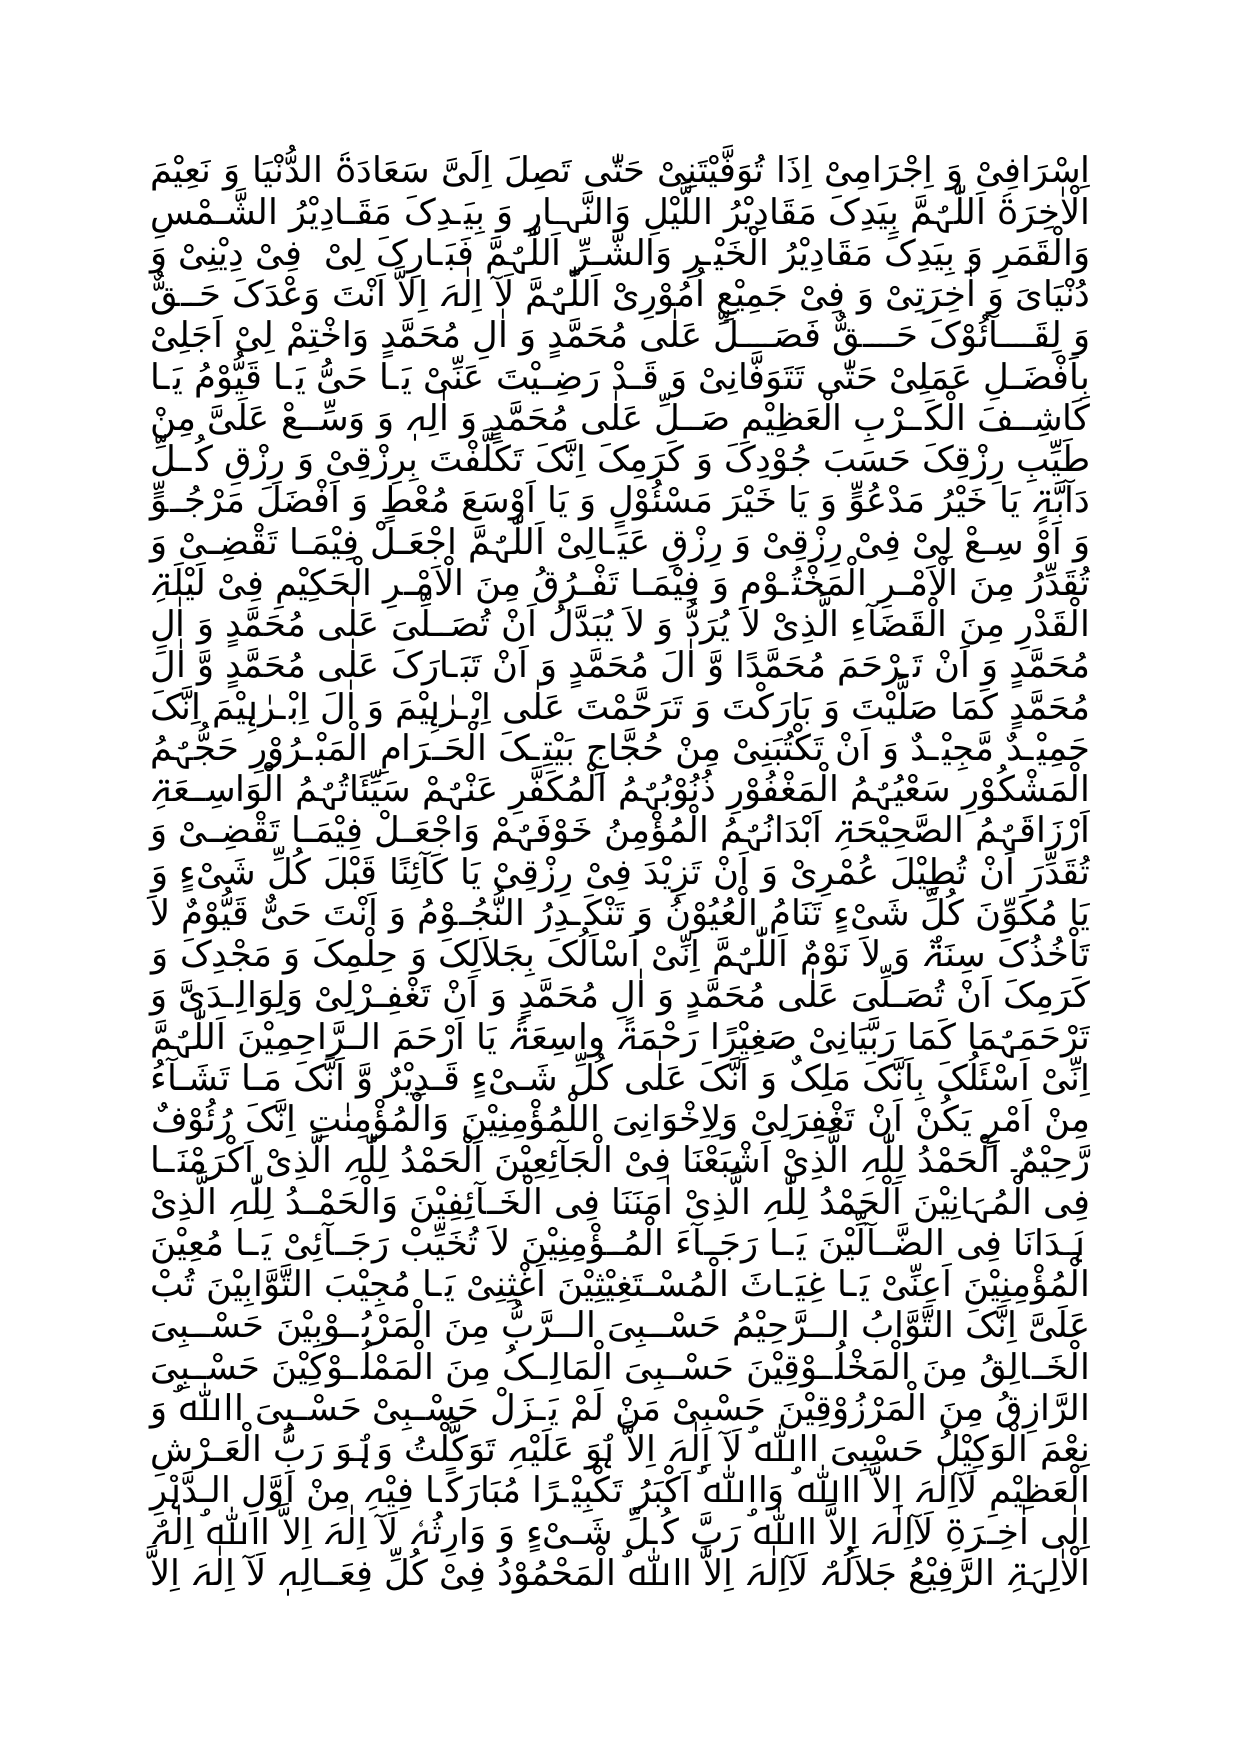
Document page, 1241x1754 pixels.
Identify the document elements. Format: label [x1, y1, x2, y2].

text [150, 150, 1090, 1594]
